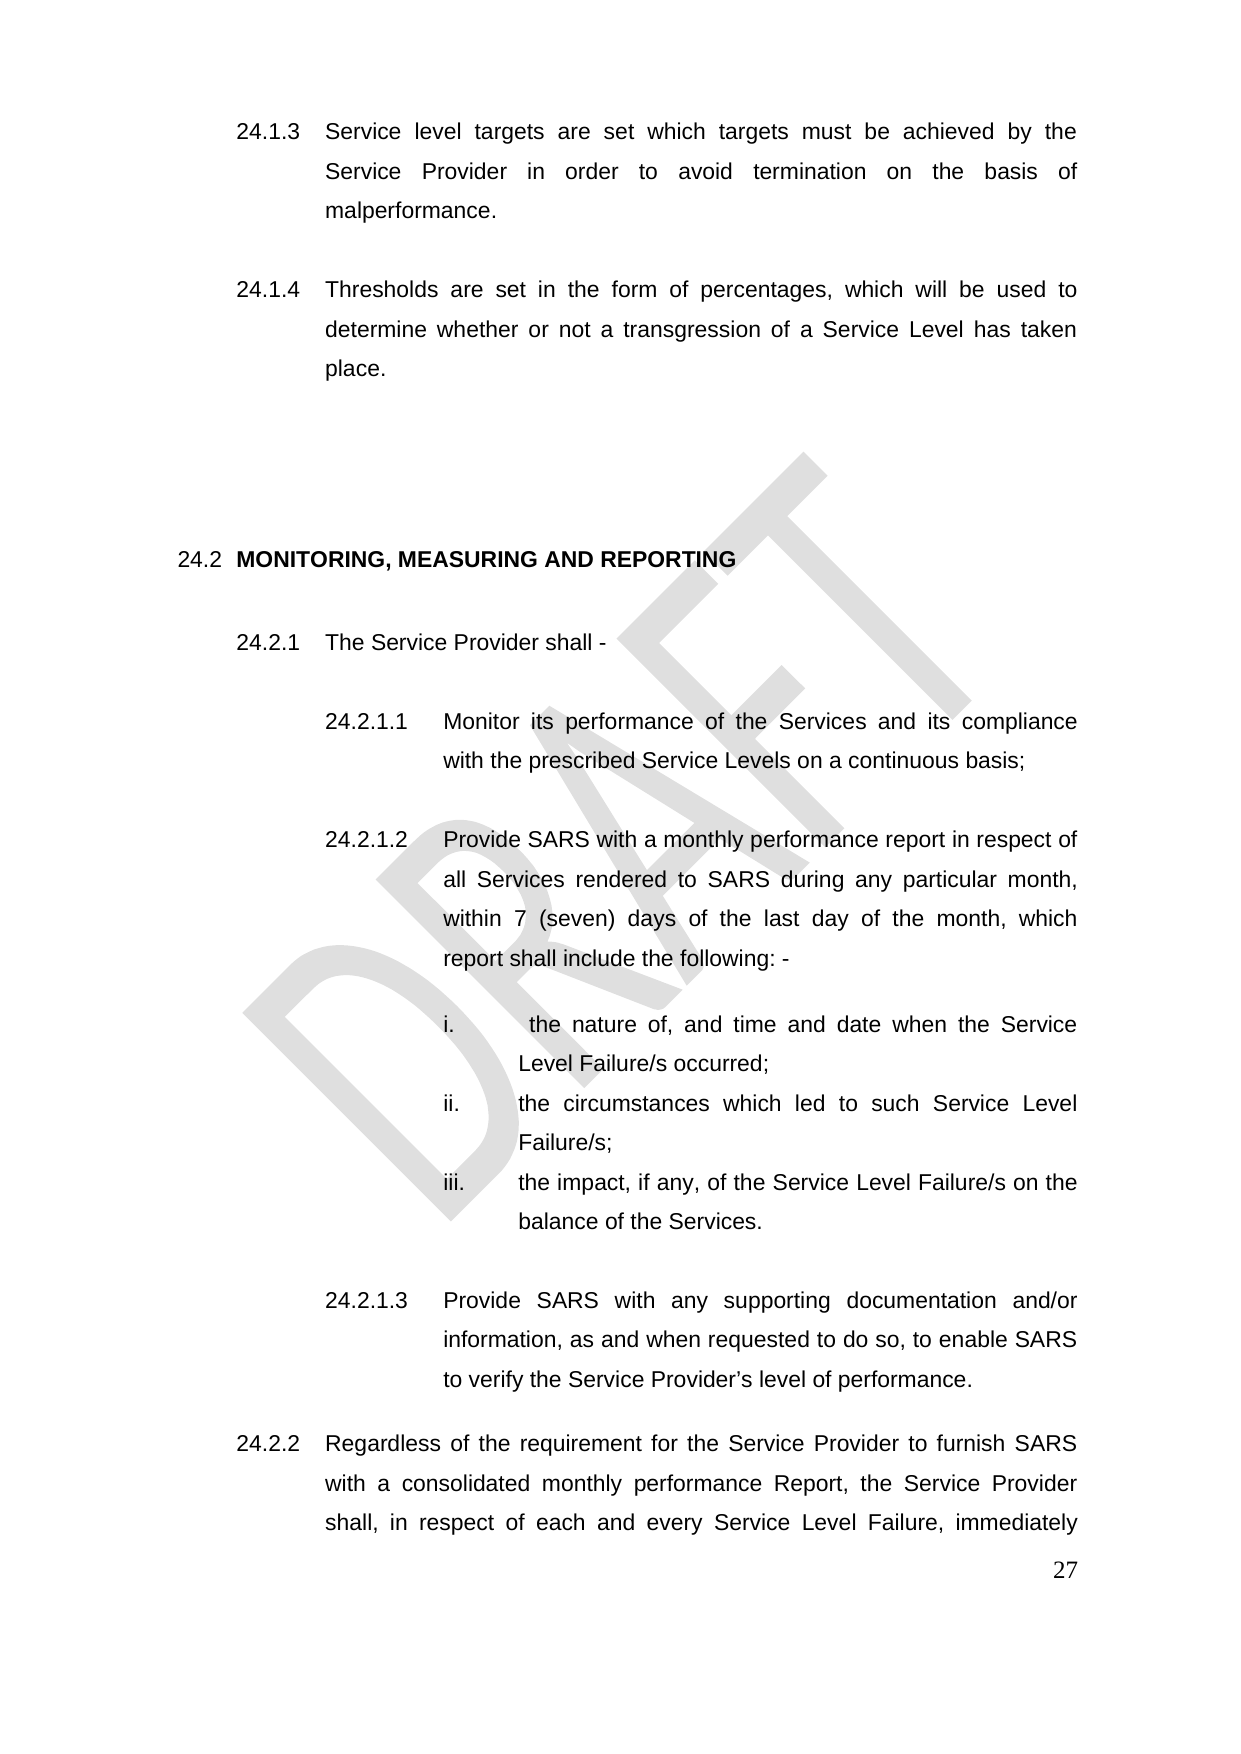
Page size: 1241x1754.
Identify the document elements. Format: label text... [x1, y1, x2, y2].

list The Service Provider shall - [236, 629, 1078, 655]
list Provide SARS with a monthly performance report in respect of all Services rendered to SARS during any particular month, within 7 (seven) days of the last day of the month, which report shall include the following: - [325, 826, 1078, 971]
list MONITORING, MEASURING AND REPORTING [177, 546, 1078, 573]
list Thresholds are set in the form of percentages, which will be used to determine whether or not a transgression of a Service Level has taken place. [236, 276, 1078, 381]
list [236, 1430, 1078, 1536]
list Provide SARS with any supporting documentation and/or information, as and when requested to do so, to enable SARS to verify the Service Provider’s level of performance. [325, 1287, 1078, 1392]
list the nature of, and time and date when the Service Level Failure/s occurred; [443, 1011, 1078, 1076]
list Service level targets are set which targets must be achieved by the Service Provider in order to avoid termination on the basis of malperformance. [236, 118, 1078, 223]
list Monitor its performance of the Services and its compliance with the prescribed Service Levels on a continuous basis; [325, 708, 1078, 774]
list the circumstances which led to such Service Level Failure/s; [443, 1089, 1078, 1155]
list the impact, if any, of the Service Level Failure/s on the balance of the Services. [443, 1168, 1078, 1234]
